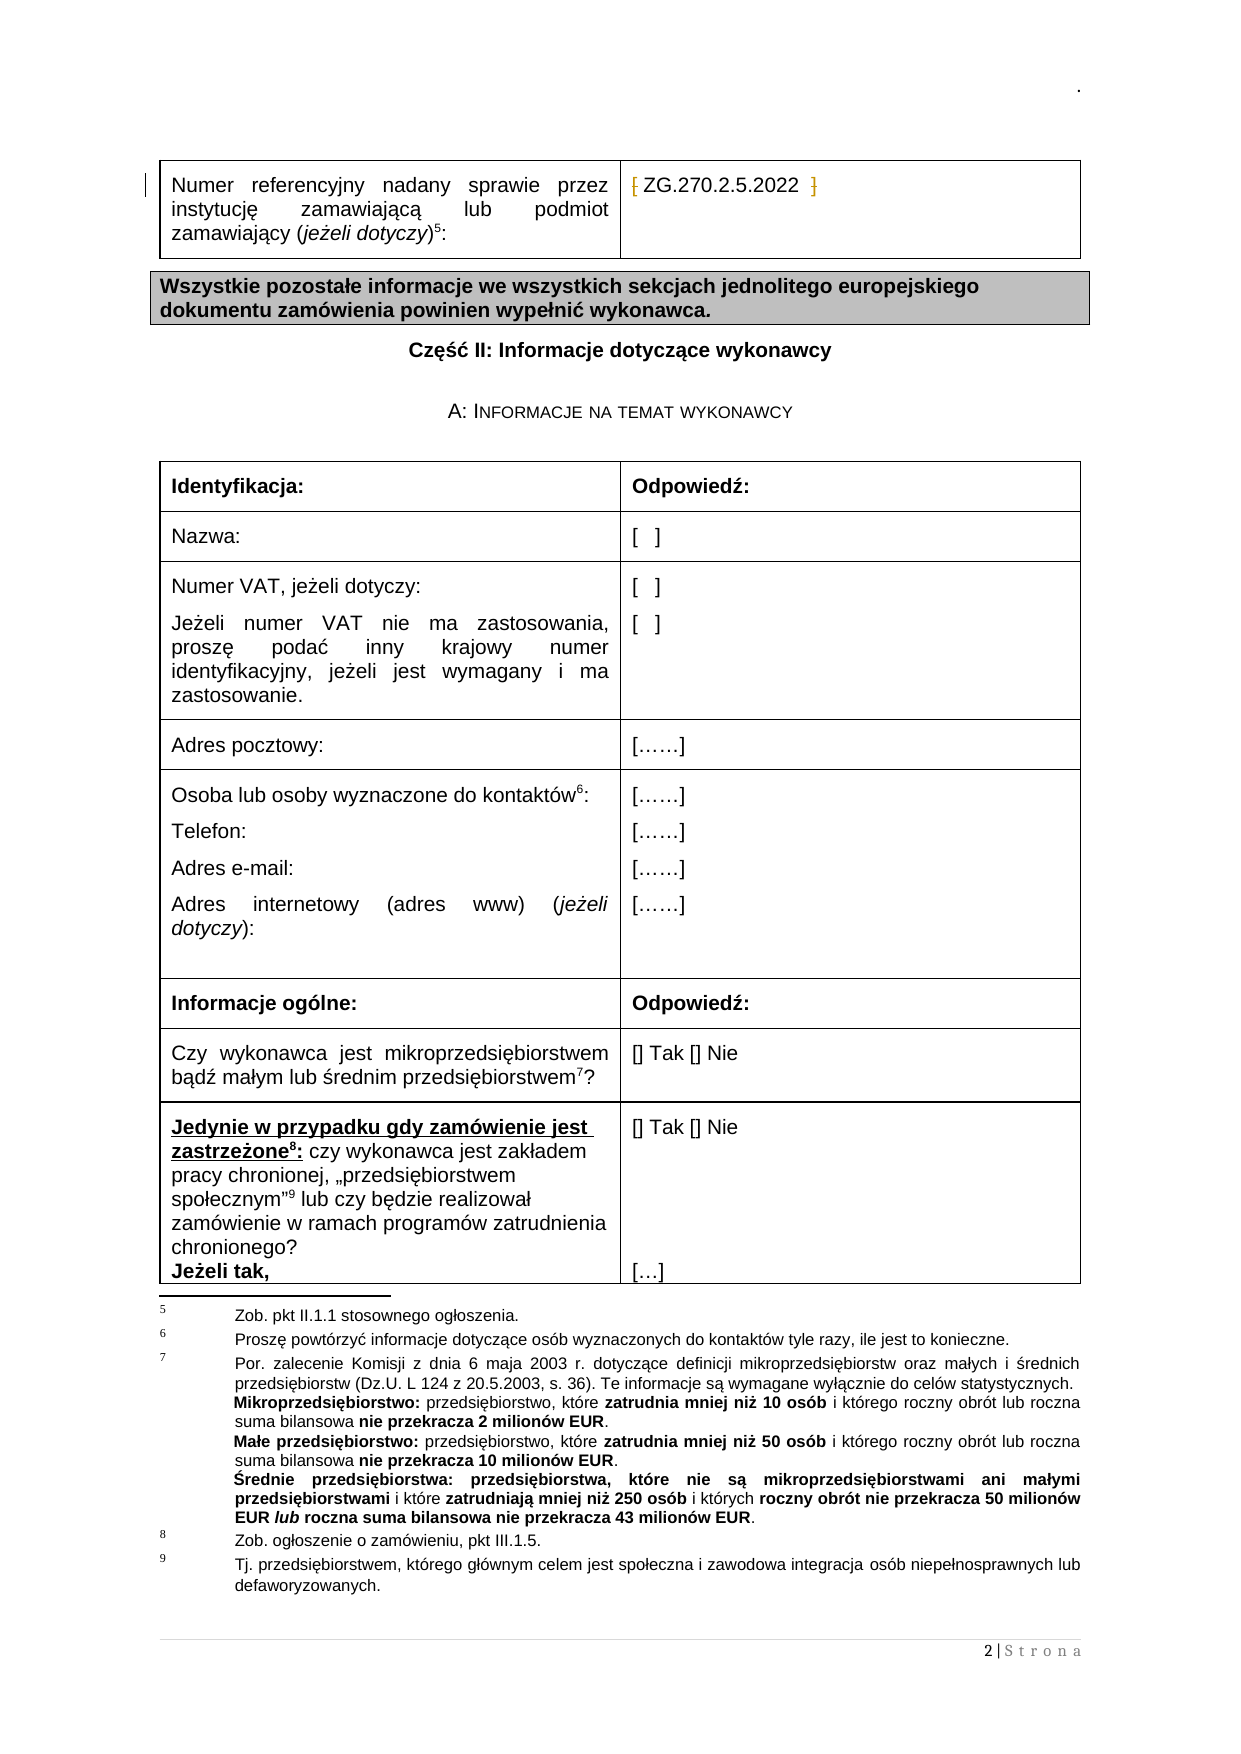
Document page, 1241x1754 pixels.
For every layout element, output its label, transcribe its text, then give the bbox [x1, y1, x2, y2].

text Wszystkie pozostałe informacje we wszystkich sekcjach jednolitego europejskiego dokumentu zamówienia powinien wypełnić wykonawca. [151, 272, 1089, 324]
table_cell Numer VAT, jeżeli dotyczy: Jeżeli numer VAT nie ma zastosowania, proszę podać inny krajowy numer identyfikacyjny, jeżeli jest wymagany i ma zastosowanie. [161, 562, 620, 719]
table_cell [……] [621, 720, 1080, 769]
text A: Informacje na temat wykonawcy [159, 399, 1081, 423]
table_header Odpowiedź: [621, 462, 1080, 511]
table_cell [ ] [621, 512, 1080, 561]
table_cell Odpowiedź: [621, 979, 1080, 1027]
table_cell [ ] [ ] [621, 562, 1080, 719]
table_cell [] Tak [] Nie [621, 1029, 1080, 1101]
table_cell [……] [……] [……] [……] [621, 770, 1080, 977]
text Część II: Informacje dotyczące wykonawcy [159, 338, 1081, 362]
table_cell Informacje ogólne: [161, 979, 620, 1027]
table_cell Adres pocztowy: [161, 720, 620, 769]
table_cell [621, 1103, 1080, 1283]
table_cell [161, 1103, 620, 1283]
table_cell Czy wykonawca jest mikroprzedsiębiorstwem bądź małym lub średnim przedsiębiorstwem? [161, 1029, 620, 1101]
table_cell Nazwa: [161, 512, 620, 561]
table_cell Osoba lub osoby wyznaczone do kontaktów: Telefon: Adres e-mail: Adres internetowy (adres www) (jeżeli dotyczy): [161, 770, 620, 977]
table_header Identyfikacja: [161, 462, 620, 511]
table_cell Numer referencyjny nadany sprawie przez instytucję zamawiającą lub podmiot zamawiający (jeżeli dotyczy): [161, 161, 620, 257]
table_cell ZG.270.2.5.2022 [621, 161, 1080, 257]
